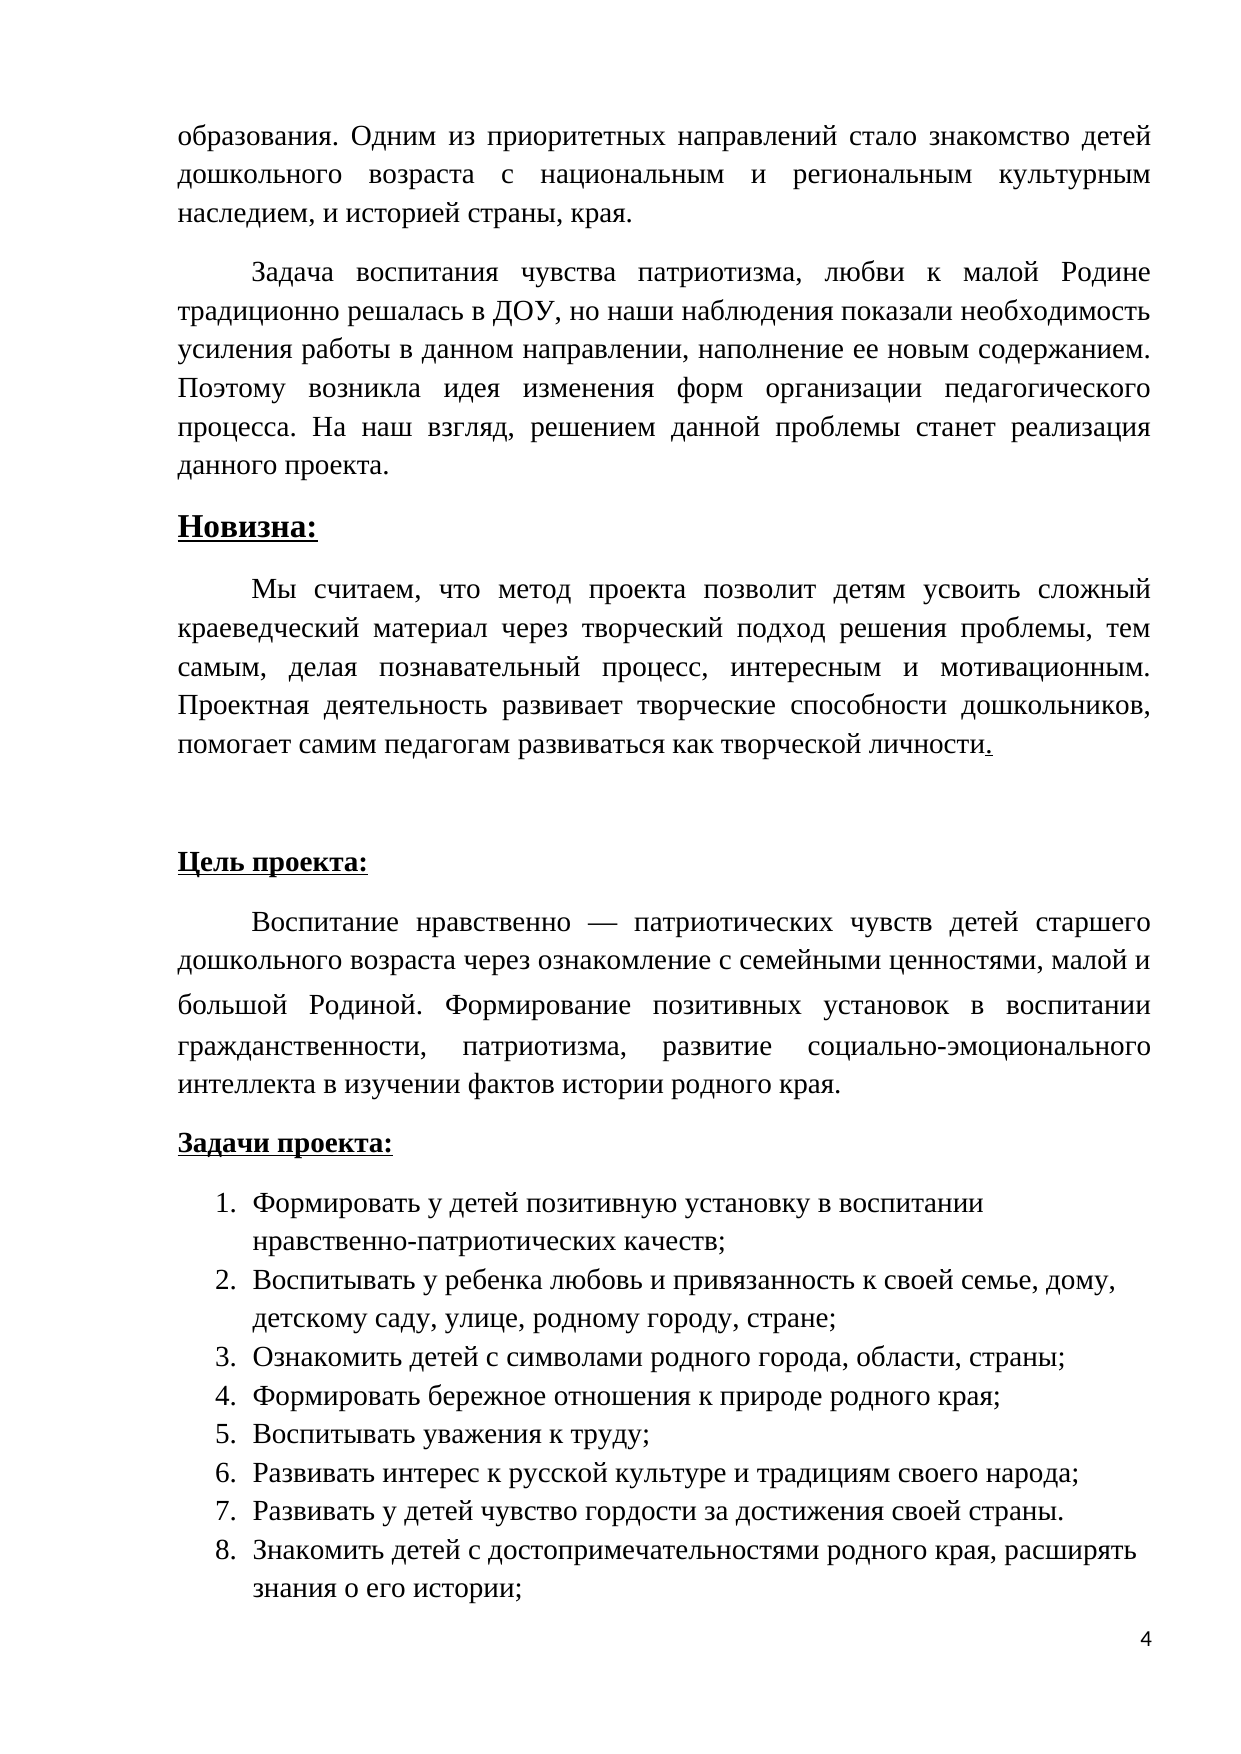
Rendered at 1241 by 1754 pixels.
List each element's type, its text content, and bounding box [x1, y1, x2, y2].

list Воспитывать у ребенка любовь и привязанность к своей семье, дому, детскому саду, улице, родному городу, стране; [215, 1262, 1152, 1334]
text Воспитание нравственно — патриотических чувств детей старшего дошкольного возраста через ознакомление с семейными ценностями, малой и большой Родиной. Формирование позитивных установок в воспитании гражданственности, патриотизма, развитие социально-эмоционального интеллекта в изучении фактов истории родного края. [177, 904, 1152, 1100]
list Воспитывать уважения к труду; [215, 1416, 1152, 1450]
text Задачи проекта: [177, 1126, 1152, 1159]
list Знакомить детей с достопримечательностями родного края, расширять знания о его истории; [215, 1532, 1152, 1604]
text Мы считаем, что метод проекта позволит детям усвоить сложный краеведческий материал через творческий подход решения проблемы, тем самым, делая познавательный процесс, интересным и мотивационным. Проектная деятельность развивает творческие способности дошкольников, помогает самим педагогам развиваться как творческой личности. [177, 572, 1152, 759]
list Ознакомить детей с символами родного города, области, страны; [215, 1339, 1152, 1373]
text Цель проекта: [177, 844, 1152, 878]
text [177, 118, 1152, 229]
list Развивать у детей чувство гордости за достижения своей страны. [215, 1493, 1152, 1527]
list Формировать у детей позитивную установку в воспитании нравственно-патриотических качеств; [215, 1185, 1152, 1257]
list Формировать бережное отношения к природе родного края; [215, 1378, 1152, 1411]
text Новизна: [177, 507, 1152, 545]
text Задача воспитания чувства патриотизма, любви к малой Родине традиционно решалась в ДОУ, но наши наблюдения показали необходимость усиления работы в данном направлении, наполнение ее новым содержанием. Поэтому возникла идея изменения форм организации педагогического процесса. На наш взгляд, решением данной проблемы станет реализация данного проекта. [177, 254, 1152, 481]
list Развивать интерес к русской культуре и традициям своего народа; [215, 1455, 1152, 1488]
